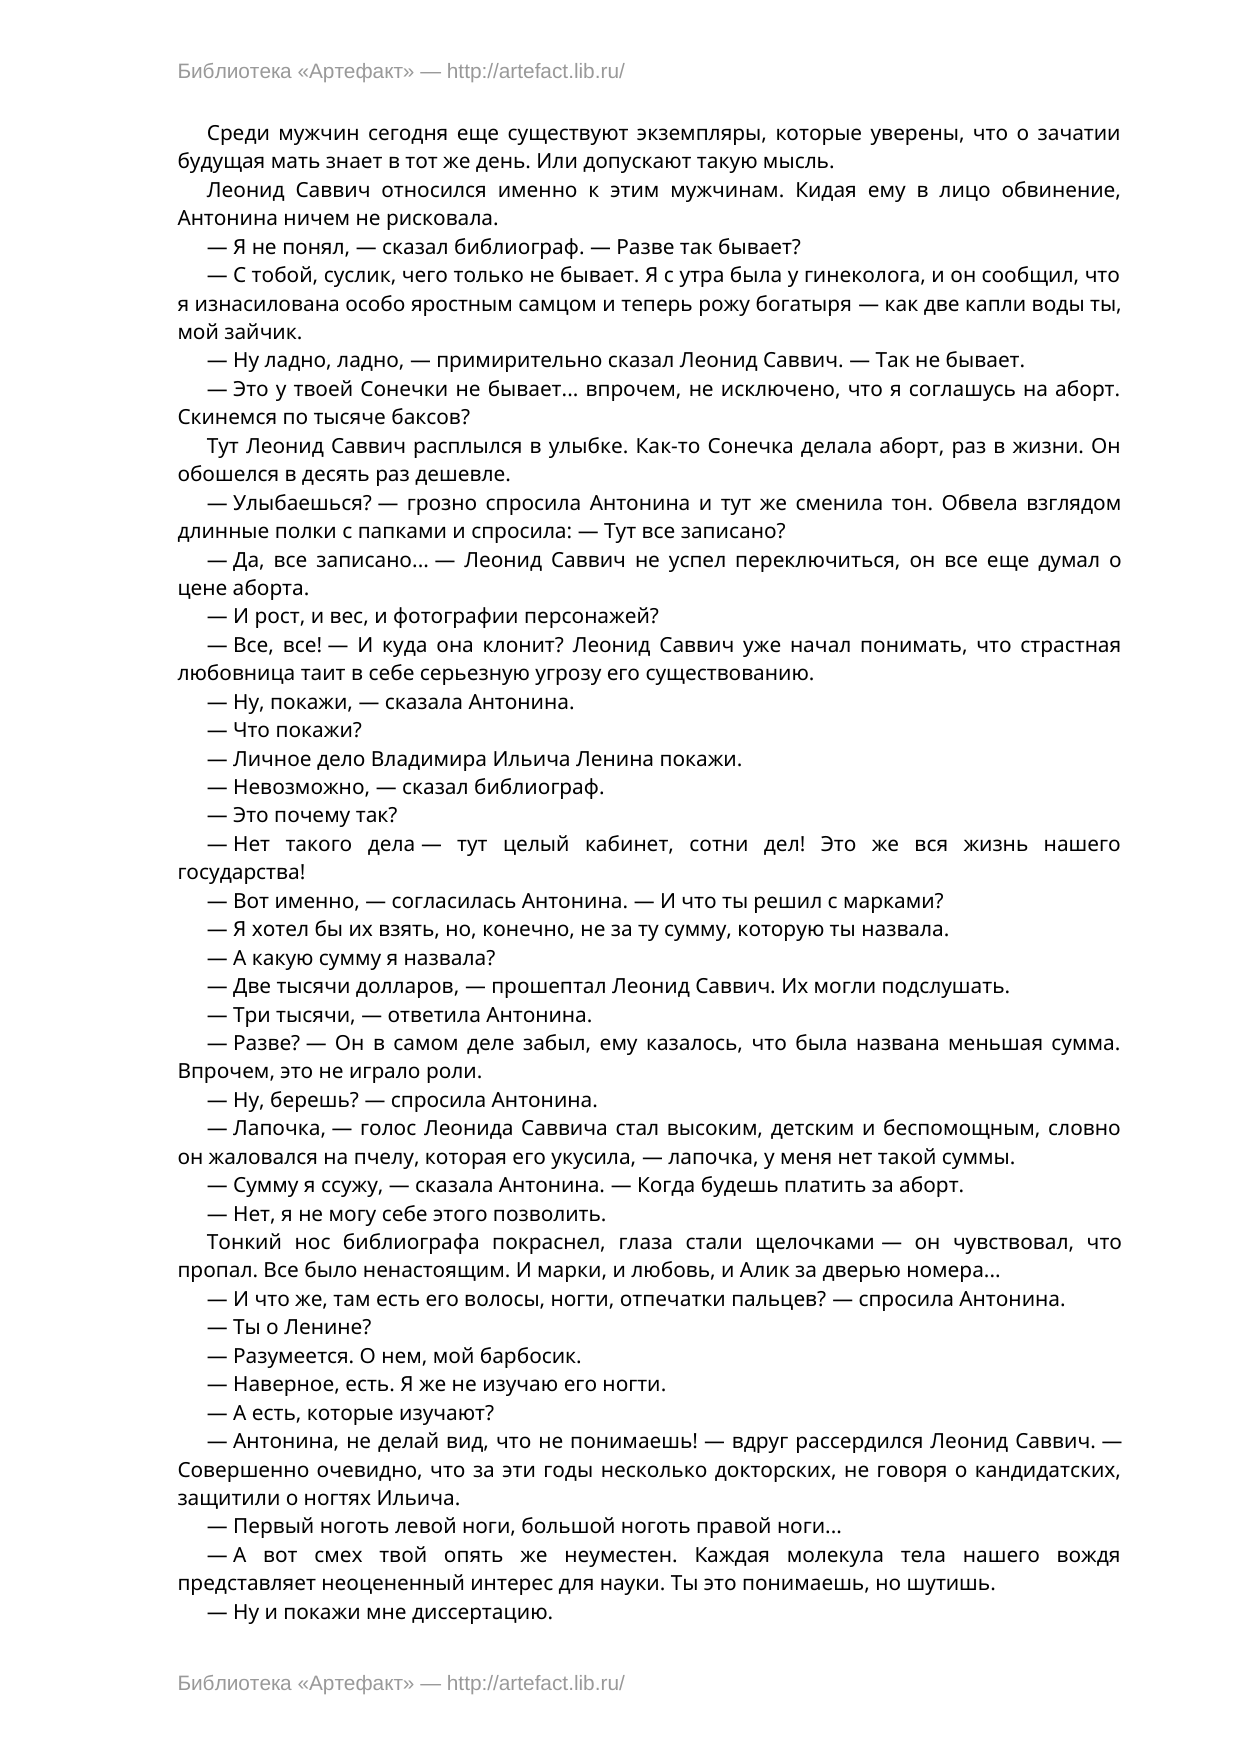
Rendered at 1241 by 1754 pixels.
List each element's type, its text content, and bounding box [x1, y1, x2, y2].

text — И что же, там есть его волосы, ногти, отпечатки пальцев? — спросила Антонина. [177, 1284, 1122, 1312]
text — Вот именно, — согласилась Антонина. — И что ты решил с марками? [177, 886, 1122, 914]
text — Наверное, есть. Я же не изучаю его ногти. [177, 1369, 1122, 1398]
text — Личное дело Владимира Ильича Ленина покажи. [177, 744, 1122, 772]
text — А вот смех твой опять же неуместен. Каждая молекула тела нашего вождя представляет неоцененный интерес для науки. Ты это понимаешь, но шутишь. [177, 1540, 1122, 1597]
text — А какую сумму я назвала? [177, 943, 1122, 971]
text — Нет такого дела — тут целый кабинет, сотни дел! Это же вся жизнь нашего государства! [177, 829, 1122, 886]
text — Это у твоей Сонечки не бывает... впрочем, не исключено, что я соглашусь на аборт. Скинемся по тысяче баксов? [177, 374, 1122, 431]
text — И рост, и вес, и фотографии персонажей? [177, 602, 1122, 630]
text — Сумму я ссужу, — сказала Антонина. — Когда будешь платить за аборт. [177, 1170, 1122, 1199]
text — Улыбаешься? — грозно спросила Антонина и тут же сменила тон. Обвела взглядом длинные полки с папками и спросила: — Тут все записано? [177, 488, 1122, 545]
text — Ну, покажи, — сказала Антонина. [177, 687, 1122, 715]
text — Ты о Ленине? [177, 1312, 1122, 1341]
text Леонид Саввич относился именно к этим мужчинам. Кидая ему в лицо обвинение, Антонина ничем не рисковала. [177, 175, 1122, 232]
text — Разумеется. О нем, мой барбосик. [177, 1341, 1122, 1369]
text — Нет, я не могу себе этого позволить. [177, 1199, 1122, 1227]
text — Я хотел бы их взять, но, конечно, не за ту сумму, которую ты назвала. [177, 914, 1122, 943]
text — Ну ладно, ладно, — примирительно сказал Леонид Саввич. — Так не бывает. [177, 346, 1122, 374]
text Тут Леонид Саввич расплылся в улыбке. Как-то Сонечка делала аборт, раз в жизни. Он обошелся в десять раз дешевле. [177, 431, 1122, 488]
text — Три тысячи, — ответила Антонина. [177, 1000, 1122, 1028]
text — Антонина, не делай вид, что не понимаешь! — вдруг рассердился Леонид Саввич. — Совершенно очевидно, что за эти годы несколько докторских, не говоря о кандидатских, защитили о ногтях Ильича. [177, 1426, 1122, 1512]
text — Две тысячи долларов, — прошептал Леонид Саввич. Их могли подслушать. [177, 971, 1122, 1000]
text — Что покажи? [177, 715, 1122, 744]
text — Ну, берешь? — спросила Антонина. [177, 1085, 1122, 1113]
text — Все, все! — И куда она клонит? Леонид Саввич уже начал понимать, что страстная любовница таит в себе серьезную угрозу его существованию. [177, 630, 1122, 687]
text — Лапочка, — голос Леонида Саввича стал высоким, детским и беспомощным, словно он жаловался на пчелу, которая его укусила, — лапочка, у меня нет такой суммы. [177, 1113, 1122, 1170]
text — Я не понял, — сказал библиограф. — Разве так бывает? [177, 232, 1122, 260]
text — Разве? — Он в самом деле забыл, ему казалось, что была названа меньшая сумма. Впрочем, это не играло роли. [177, 1028, 1122, 1085]
text — Да, все записано... — Леонид Саввич не успел переключиться, он все еще думал о цене аборта. [177, 545, 1122, 602]
text — Невозможно, — сказал библиограф. [177, 772, 1122, 801]
text — Ну и покажи мне диссертацию. [177, 1597, 1122, 1625]
text — А есть, которые изучают? [177, 1398, 1122, 1426]
text Среди мужчин сегодня еще существуют экземпляры, которые уверены, что о зачатии будущая мать знает в тот же день. Или допускают такую мысль. [177, 118, 1122, 175]
text — Первый ноготь левой ноги, большой ноготь правой ноги... [177, 1512, 1122, 1540]
text Тонкий нос библиографа покраснел, глаза стали щелочками — он чувствовал, что пропал. Все было ненастоящим. И марки, и любовь, и Алик за дверью номера... [177, 1227, 1122, 1284]
text — Это почему так? [177, 801, 1122, 829]
text — С тобой, суслик, чего только не бывает. Я с утра была у гинеколога, и он сообщил, что я изнасилована особо яростным самцом и теперь рожу богатыря — как две капли воды ты, мой зайчик. [177, 260, 1122, 346]
